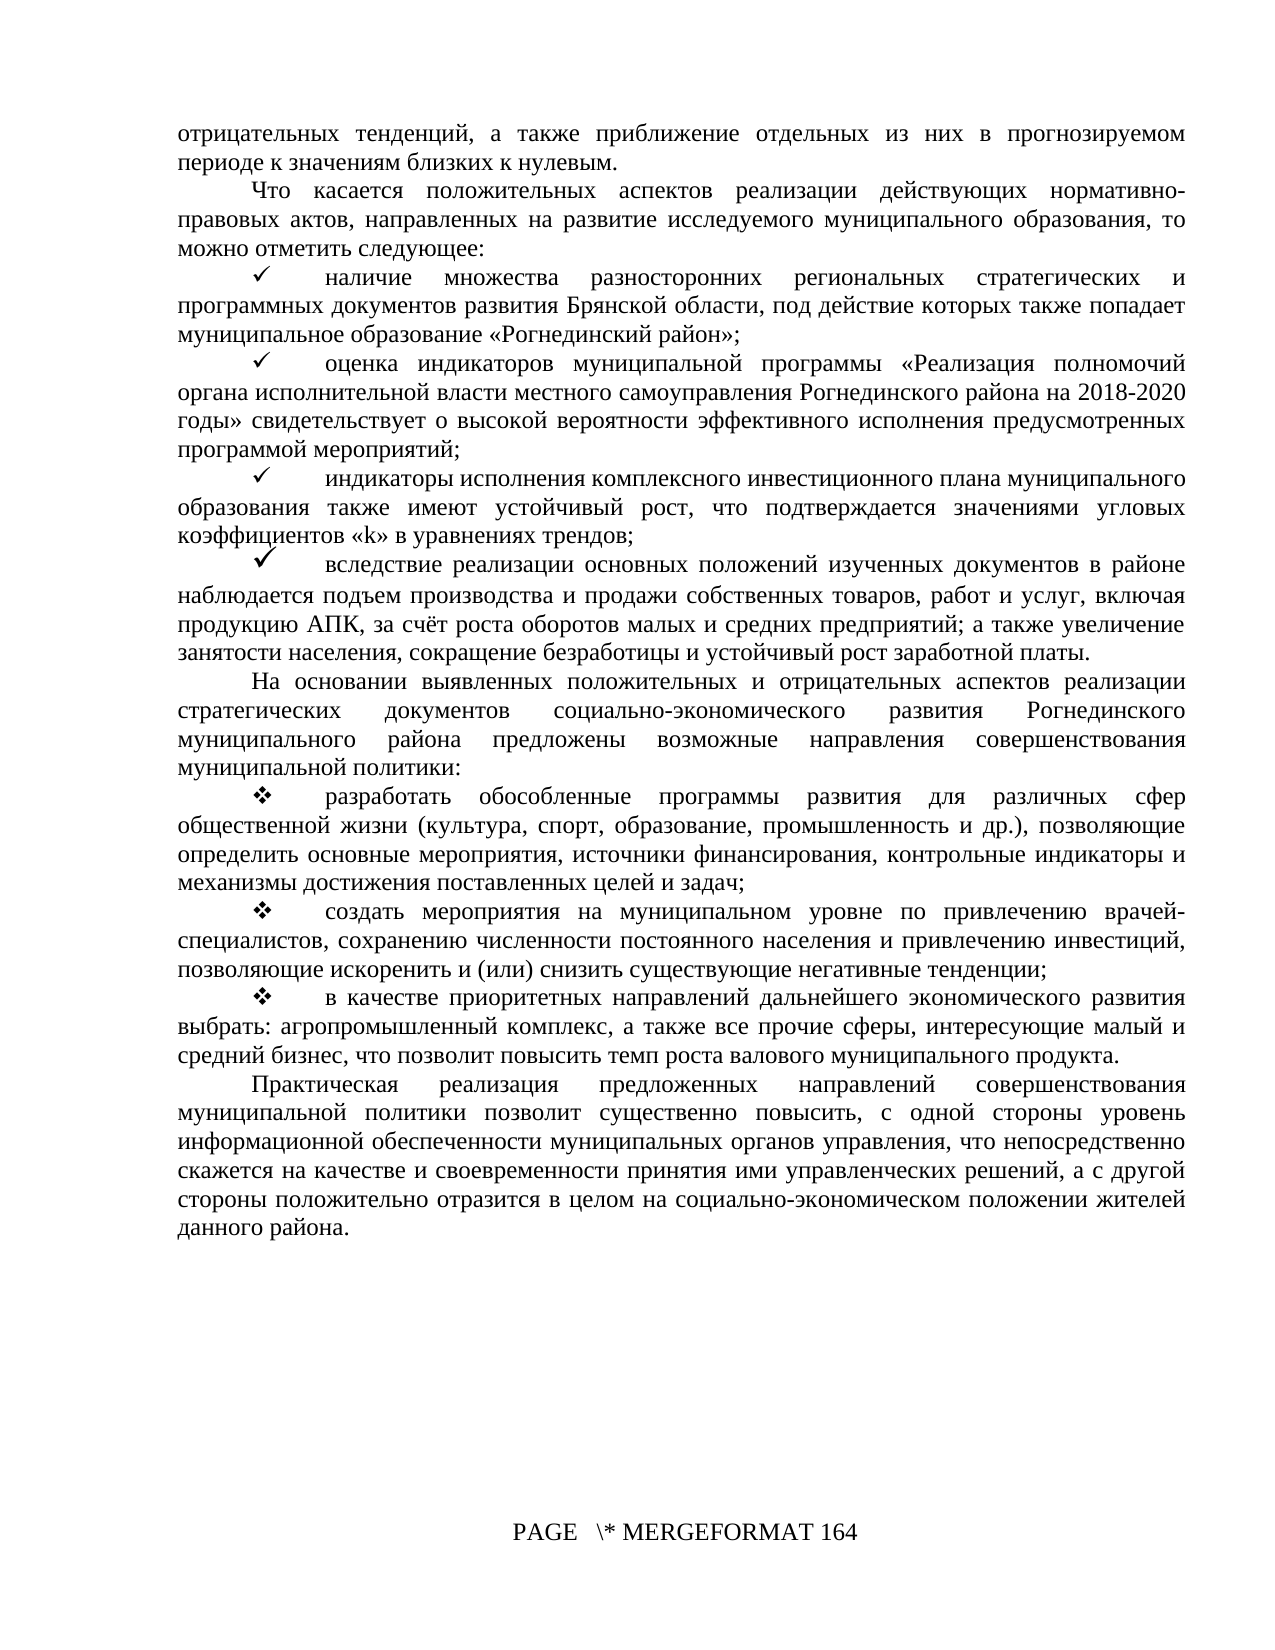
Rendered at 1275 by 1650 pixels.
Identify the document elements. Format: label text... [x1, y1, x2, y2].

list индикаторы исполнения комплексного инвестиционного плана муниципального образования также имеют устойчивый рост, что подтверждается значениями угловых коэффициентов «k» в уравнениях трендов; [177, 463, 1186, 549]
list в качестве приоритетных направлений дальнейшего экономического развития выбрать: агропромышленный комплекс, а также все прочие сферы, интересующие малый и средний бизнес, что позволит повысить темп роста валового муниципального продукта. [177, 982, 1186, 1069]
text На основании выявленных положительных и отрицательных аспектов реализации стратегических документов социально-экономического развития Рогнединского муниципального района предложены возможные направления совершенствования муниципальной политики: [177, 666, 1186, 781]
list разработать обособленные программы развития для различных сфер общественной жизни (культура, спорт, образование, промышленность и др.), позволяющие определить основные мероприятия, источники финансирования, контрольные индикаторы и механизмы достижения поставленных целей и задач; [177, 781, 1186, 896]
text Что касается положительных аспектов реализации действующих нормативно-правовых актов, направленных на развитие исследуемого муниципального образования, то можно отметить следующее: [177, 176, 1186, 262]
list наличие множества разносторонних региональных стратегических и программных документов развития Брянской области, под действие которых также попадает муниципальное образование «Рогнединский район»; [177, 262, 1186, 348]
list вследствие реализации основных положений изученных документов в районе наблюдается подъем производства и продажи собственных товаров, работ и услуг, включая продукцию АПК, за счёт роста оборотов малых и средних предприятий; а также увеличение занятости населения, сокращение безработицы и устойчивый рост заработной платы. [177, 549, 1186, 666]
text Практическая реализация предложенных направлений совершенствования муниципальной политики позволит существенно повысить, с одной стороны уровень информационной обеспеченности муниципальных органов управления, что непосредственно скажется на качестве и своевременности принятия ими управленческих решений, а с другой стороны положительно отразится в целом на социально-экономическом положении жителей данного района. [177, 1069, 1186, 1241]
list создать мероприятия на муниципальном уровне по привлечению врачей-специалистов, сохранению численности постоянного населения и привлечению инвестиций, позволяющие искоренить и (или) снизить существующие негативные тенденции; [177, 896, 1186, 982]
list оценка индикаторов муниципальной программы «Реализация полномочий органа исполнительной власти местного самоуправления Рогнединского района на 2018-2020 годы» свидетельствует о высокой вероятности эффективного исполнения предусмотренных программой мероприятий; [177, 348, 1186, 463]
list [177, 118, 1186, 176]
